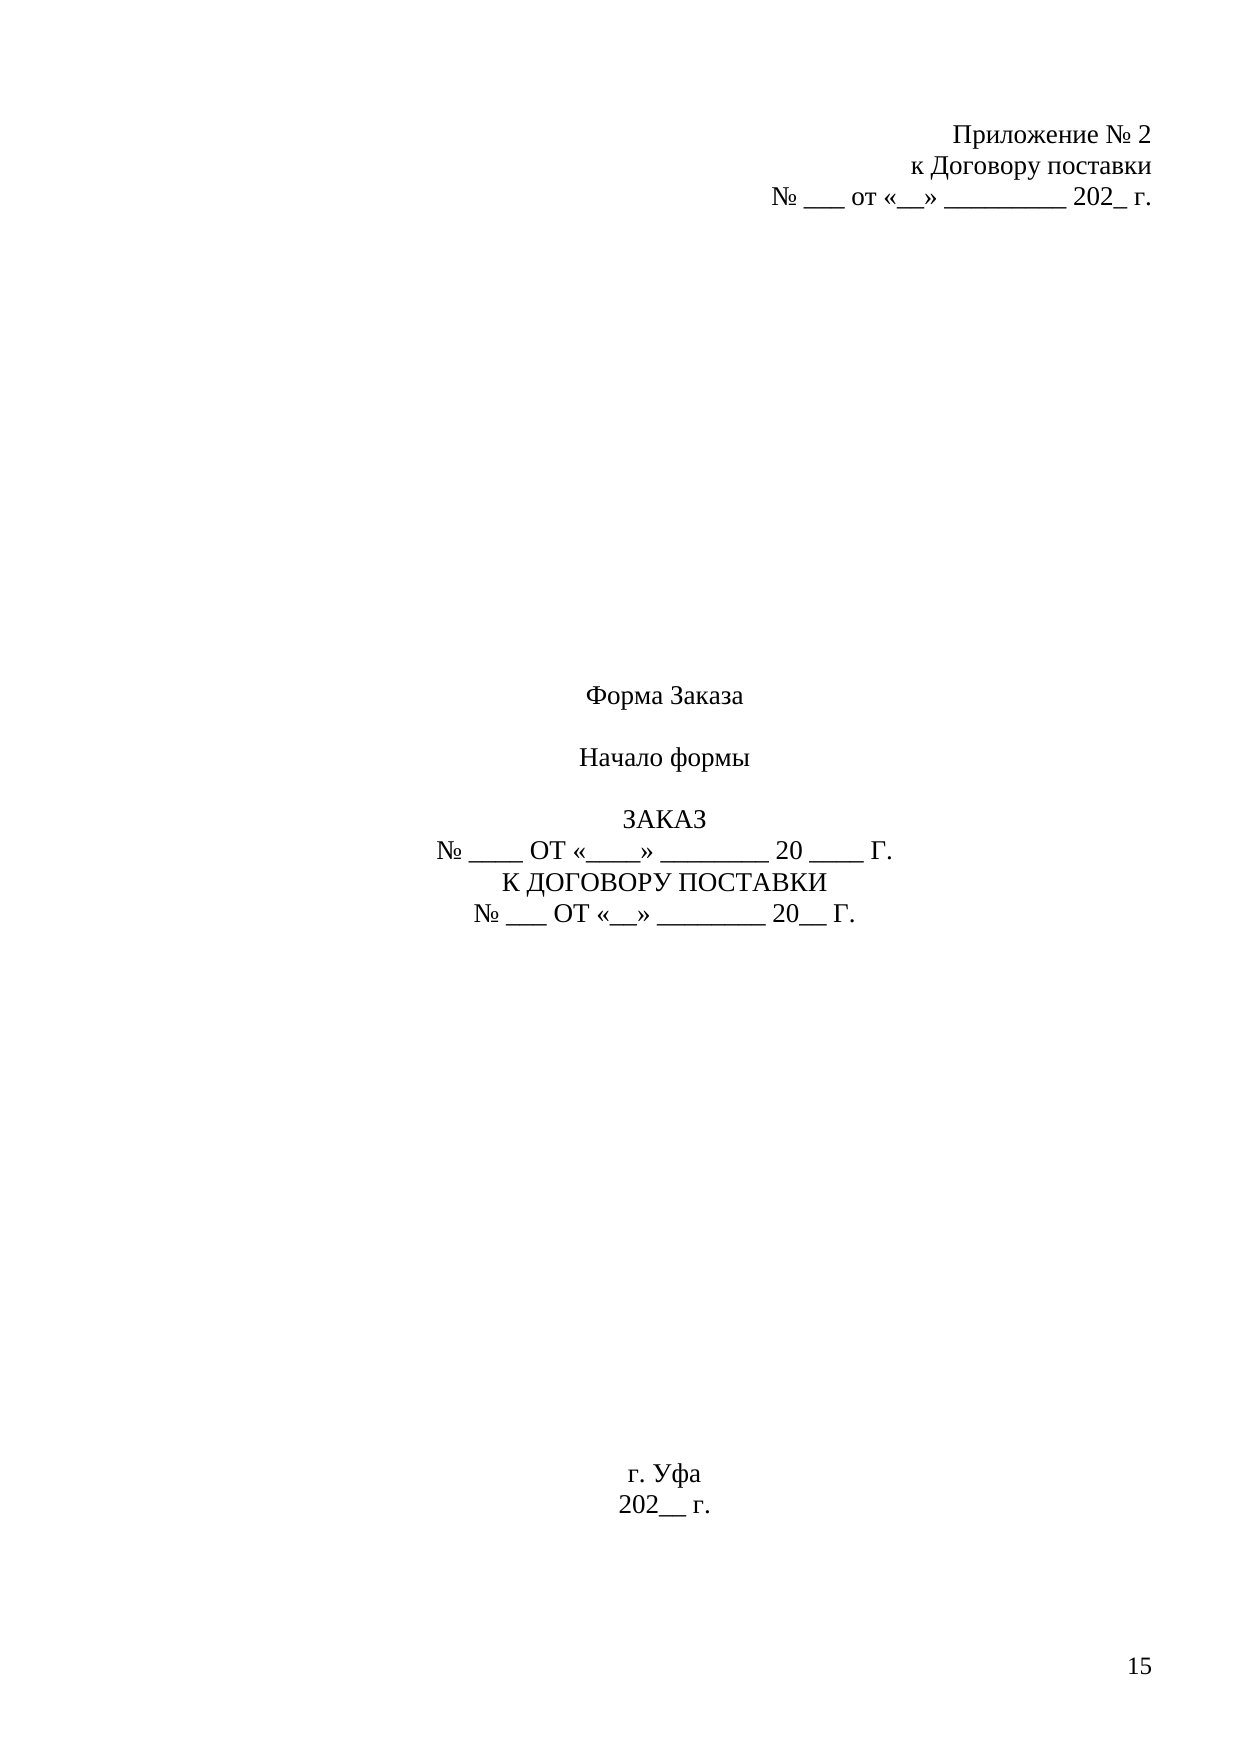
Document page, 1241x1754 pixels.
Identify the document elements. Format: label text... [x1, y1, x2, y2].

text г. Уфа [177, 1457, 1152, 1488]
text к Договору поставки [177, 149, 1152, 180]
text № ___ от «__» _________ 202_ г. [177, 180, 1152, 212]
text Форма Заказа [177, 679, 1152, 710]
text 202__ г. [177, 1488, 1152, 1520]
text К ДОГОВОРУ ПОСТАВКИ [177, 866, 1152, 897]
text Приложение № 2 [177, 118, 1152, 149]
text № ___ ОТ «__» ________ 20__ Г. [177, 897, 1152, 928]
text ЗАКАЗ [177, 803, 1152, 834]
text № ____ ОТ «____» ________ 20 ____ Г. [177, 834, 1152, 866]
text Начало формы [177, 741, 1152, 772]
